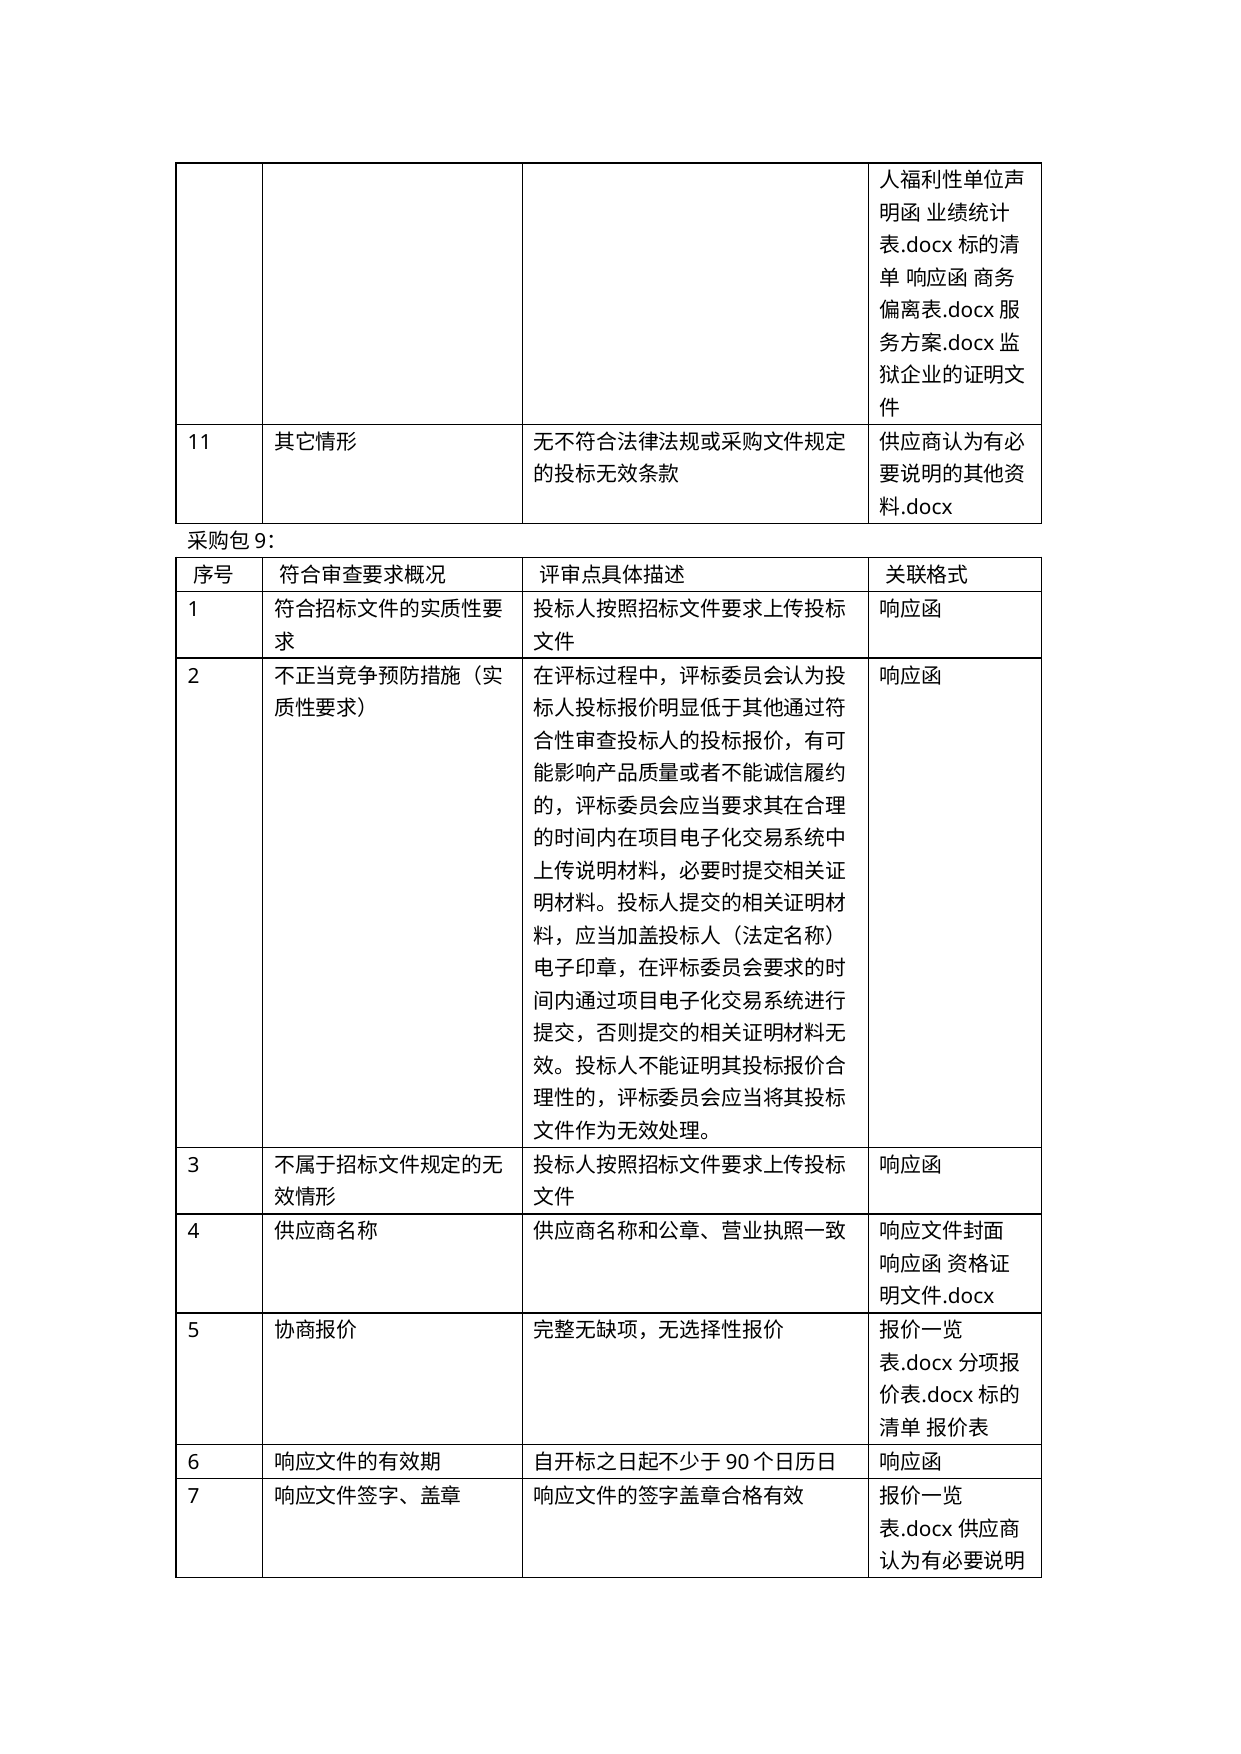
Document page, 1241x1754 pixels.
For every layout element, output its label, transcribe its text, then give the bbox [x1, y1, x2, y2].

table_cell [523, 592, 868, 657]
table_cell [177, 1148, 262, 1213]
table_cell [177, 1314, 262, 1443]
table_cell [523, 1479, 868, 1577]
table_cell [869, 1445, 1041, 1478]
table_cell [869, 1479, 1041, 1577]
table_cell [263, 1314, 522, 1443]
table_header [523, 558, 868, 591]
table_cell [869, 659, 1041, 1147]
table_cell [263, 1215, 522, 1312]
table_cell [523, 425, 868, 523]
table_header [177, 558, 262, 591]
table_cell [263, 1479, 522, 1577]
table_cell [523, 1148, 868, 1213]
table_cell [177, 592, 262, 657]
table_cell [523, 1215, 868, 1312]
text 采购包9： [187, 524, 1053, 557]
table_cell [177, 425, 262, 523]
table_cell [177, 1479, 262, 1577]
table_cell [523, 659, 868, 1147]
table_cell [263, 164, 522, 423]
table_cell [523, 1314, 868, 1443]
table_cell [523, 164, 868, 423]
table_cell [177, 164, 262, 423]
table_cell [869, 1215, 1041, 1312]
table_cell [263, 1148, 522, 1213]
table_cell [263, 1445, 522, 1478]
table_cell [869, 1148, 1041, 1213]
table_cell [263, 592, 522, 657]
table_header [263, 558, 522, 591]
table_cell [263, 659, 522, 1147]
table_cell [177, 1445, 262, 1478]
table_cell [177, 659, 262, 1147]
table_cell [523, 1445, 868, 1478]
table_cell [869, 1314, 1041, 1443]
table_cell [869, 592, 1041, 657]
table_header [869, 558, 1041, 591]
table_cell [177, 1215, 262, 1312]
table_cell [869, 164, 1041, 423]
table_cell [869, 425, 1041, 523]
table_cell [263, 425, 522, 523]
